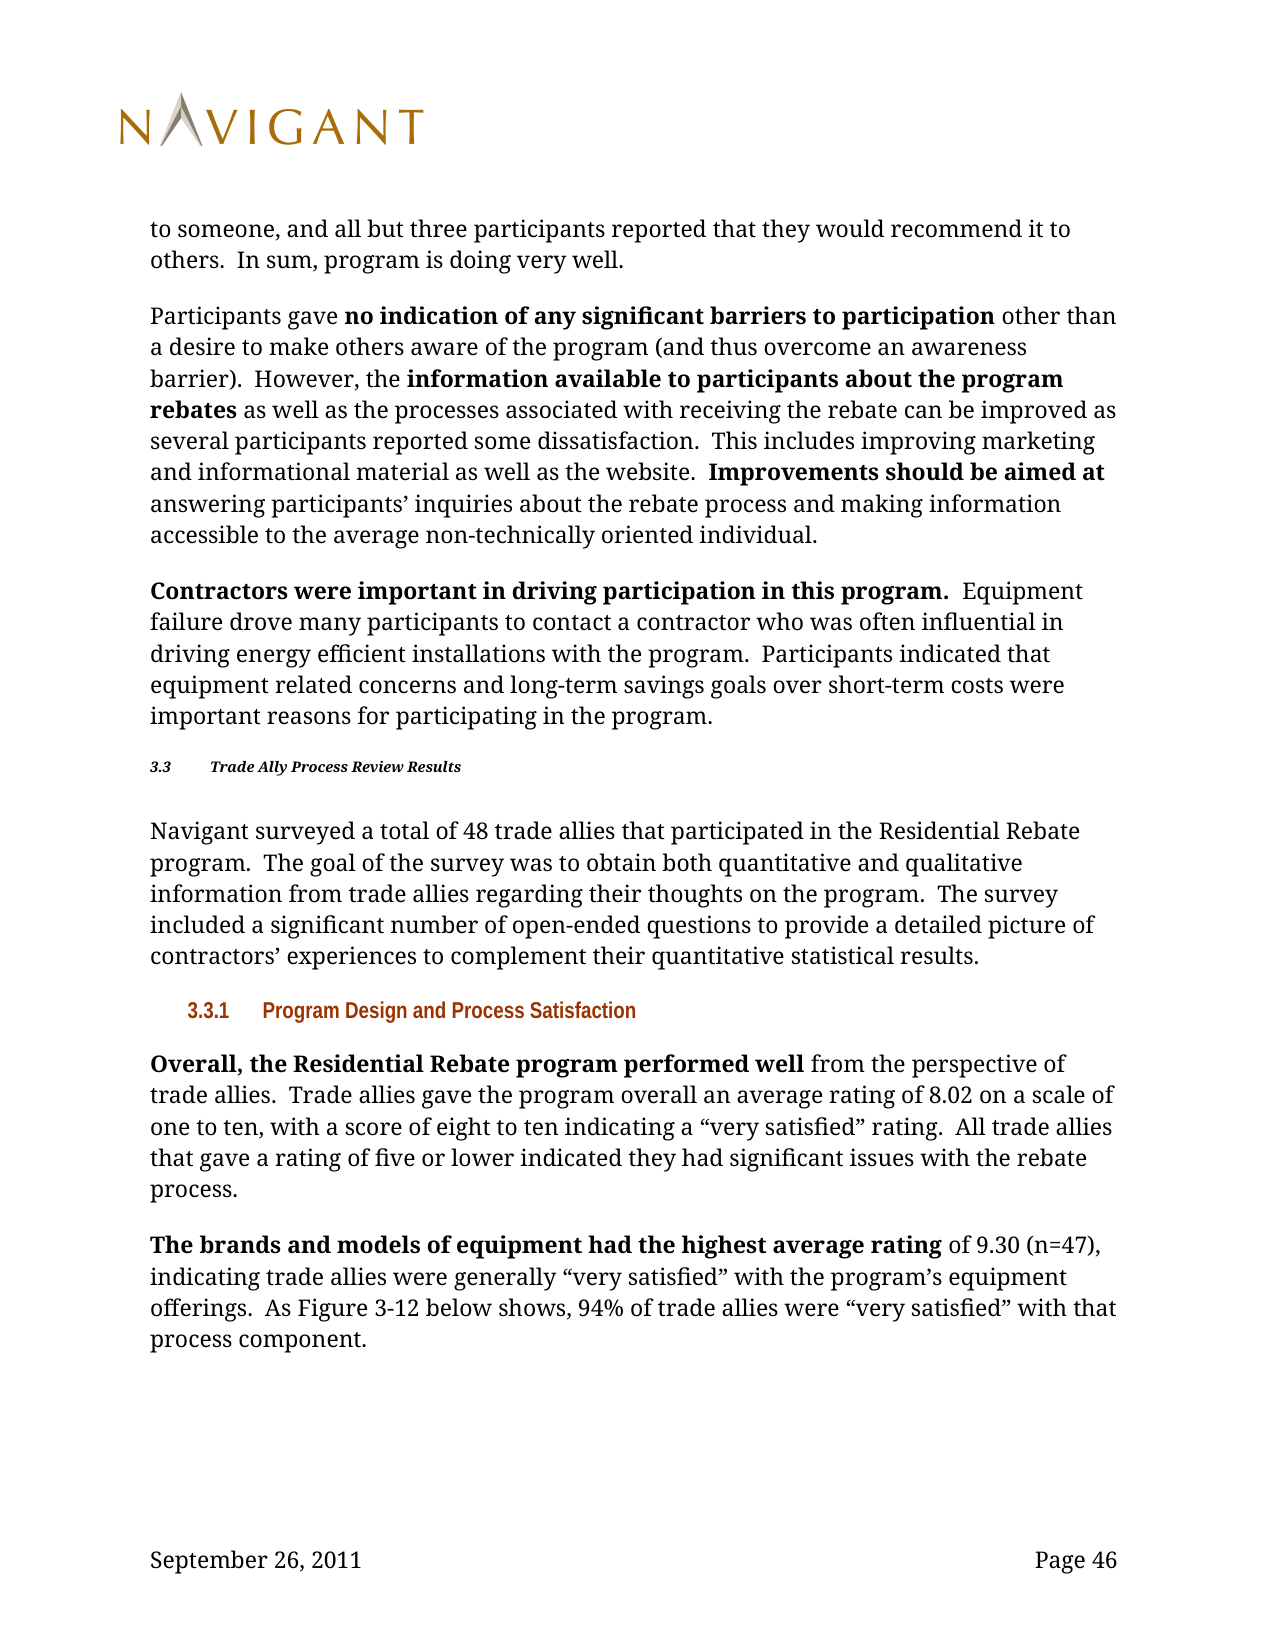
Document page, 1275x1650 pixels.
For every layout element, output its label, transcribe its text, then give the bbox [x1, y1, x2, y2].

text Contractors were important in driving participation in this program. Equipment failure drove many participants to contact a contractor who was often influential in driving energy efficient installations with the program. Participants indicated that equipment related concerns and long-term savings goals over short-term costs were important reasons for participating in the program. [150, 575, 1125, 731]
picture [120, 92, 424, 146]
subtitle Program Design and Process Satisfaction [187, 997, 1125, 1023]
text Participants gave no indication of any significant barriers to participation other than a desire to make others aware of the program (and thus overcome an awareness barrier). However, the information available to participants about the program rebates as well as the processes associated with receiving the rebate can be improved as several participants reported some dissatisfaction. This includes improving marketing and informational material as well as the website. Improvements should be aimed at answering participants’ inquiries about the rebate process and making information accessible to the average non-technically oriented individual. [150, 300, 1125, 550]
text Overall, the Residential Rebate program performed well from the perspective of trade allies. Trade allies gave the program overall an average rating of 8.02 on a scale of one to ten, with a score of eight to ten indicating a “very satisfied” rating. All trade allies that gave a rating of five or lower indicated they had significant issues with the rebate process. [150, 1048, 1125, 1204]
text Navigant surveyed a total of 48 trade allies that participated in the Residential Rebate program. The goal of the survey was to obtain both quantitative and qualitative information from trade allies regarding their thoughts on the program. The survey included a significant number of open-ended questions to provide a detailed picture of contractors’ experiences to complement their quantitative statistical results. [150, 815, 1125, 972]
subtitle Trade Ally Process Review Results [150, 756, 1125, 790]
